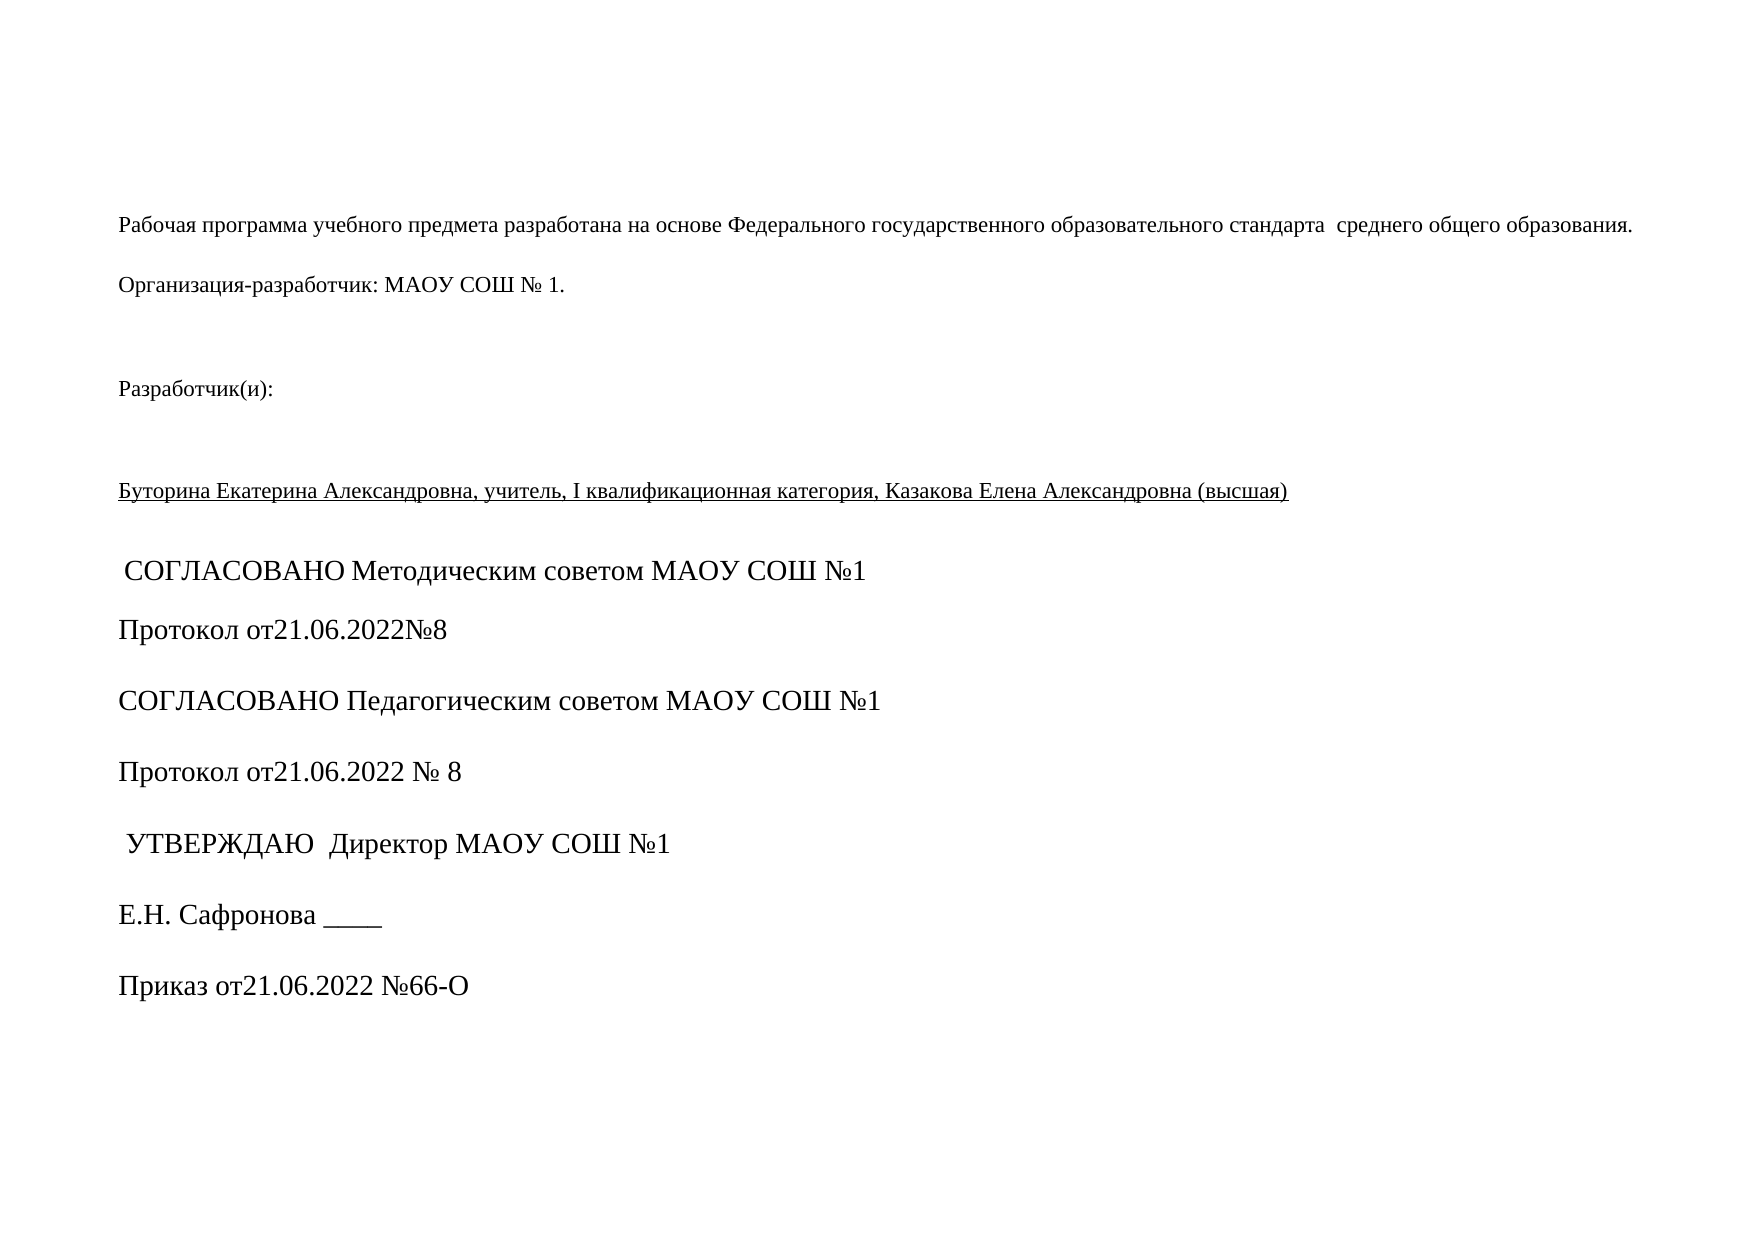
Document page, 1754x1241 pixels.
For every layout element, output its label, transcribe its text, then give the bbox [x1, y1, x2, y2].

text СОГЛАСОВАНО Методическим советом МАОУ СОШ №1 [118, 553, 1636, 586]
text Организация-разработчик: МАОУ СОШ № 1. [118, 271, 1636, 297]
text Рабочая программа учебного предмета разработана на основе Федерального государственного образовательного стандарта среднего общего образования. [118, 211, 1636, 237]
text СОГЛАСОВАНО Педагогическим советом МАОУ СОШ №1 [118, 683, 1636, 717]
text Протокол от21.06.2022№8 [118, 612, 1636, 646]
text Приказ от21.06.2022 №66-О [118, 968, 1636, 1002]
text УТВЕРЖДАЮ Директор МАОУ СОШ №1 [118, 826, 1636, 859]
text Е.Н. Сафронова ____ [118, 897, 1636, 930]
text Буторина Екатерина Александровна, учитель, I квалификационная категория, Казакова Елена Александровна (высшая) [118, 477, 1636, 503]
text Протокол от21.06.2022 № 8 [118, 754, 1636, 788]
text Разработчик(и): [118, 375, 1636, 401]
